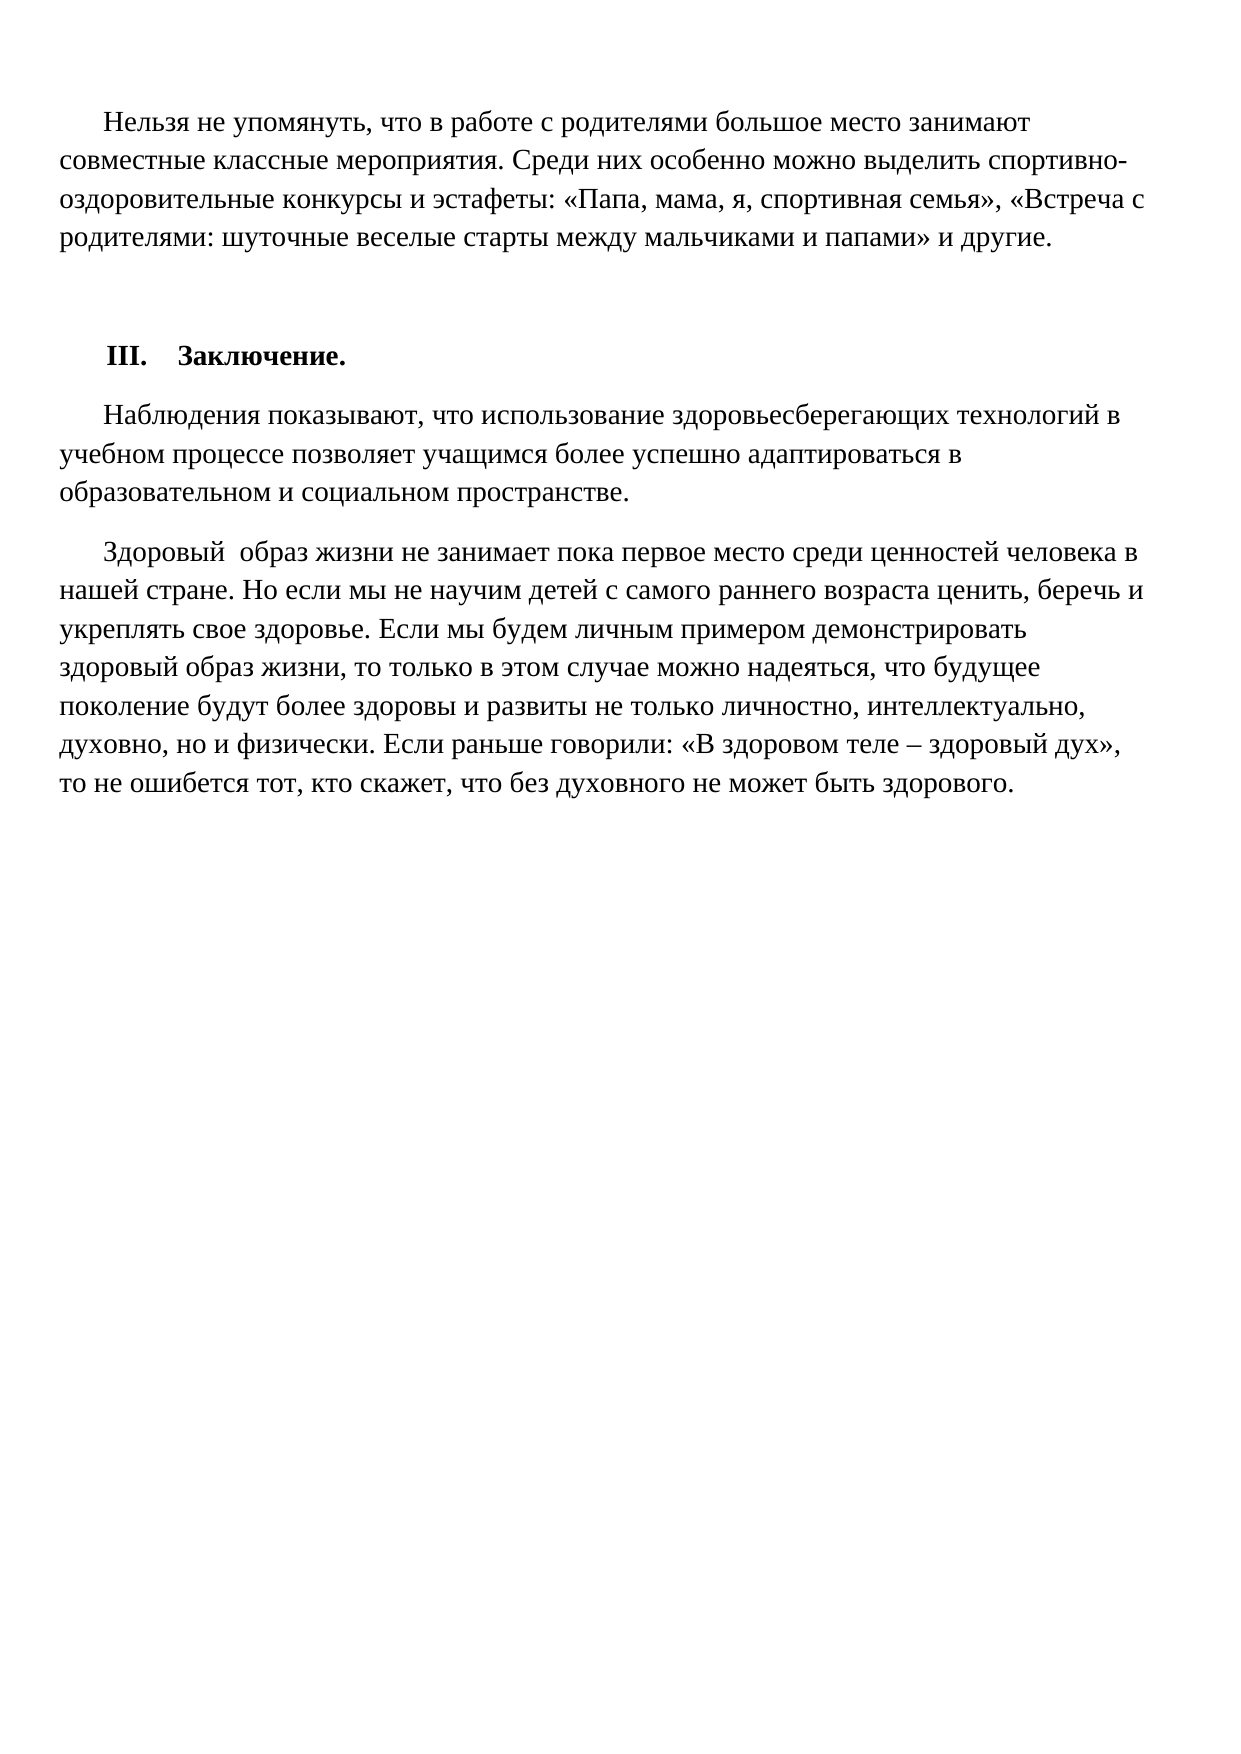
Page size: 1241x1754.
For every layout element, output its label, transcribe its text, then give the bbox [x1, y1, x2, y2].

text Здоровый образ жизни не занимает пока первое место среди ценностей человека в нашей стране. Но если мы не научим детей с самого раннего возраста ценить, беречь и укреплять свое здоровье. Если мы будем личным примером демонстрировать здоровый образ жизни, то только в этом случае можно надеяться, что будущее поколение будут более здоровы и развиты не только личностно, интеллектуально, духовно, но и физически. Если раньше говорили: «В здоровом теле – здоровый дух», то не ошибется тот, кто скажет, что без духовного не может быть здорового. [59, 534, 1152, 799]
text Нельзя не упомянуть, что в работе с родителями большое место занимают совместные классные мероприятия. Среди них особенно можно выделить спортивно-оздоровительные конкурсы и эстафеты: «Папа, мама, я, спортивная семья», «Встреча с родителями: шуточные веселые старты между мальчиками и папами» и другие. [59, 104, 1152, 253]
list Заключение. [106, 338, 1152, 372]
text Наблюдения показывают, что использование здоровьесберегающих технологий в учебном процессе позволяет учащимся более успешно адаптироваться в образовательном и социальном пространстве. [59, 397, 1152, 508]
